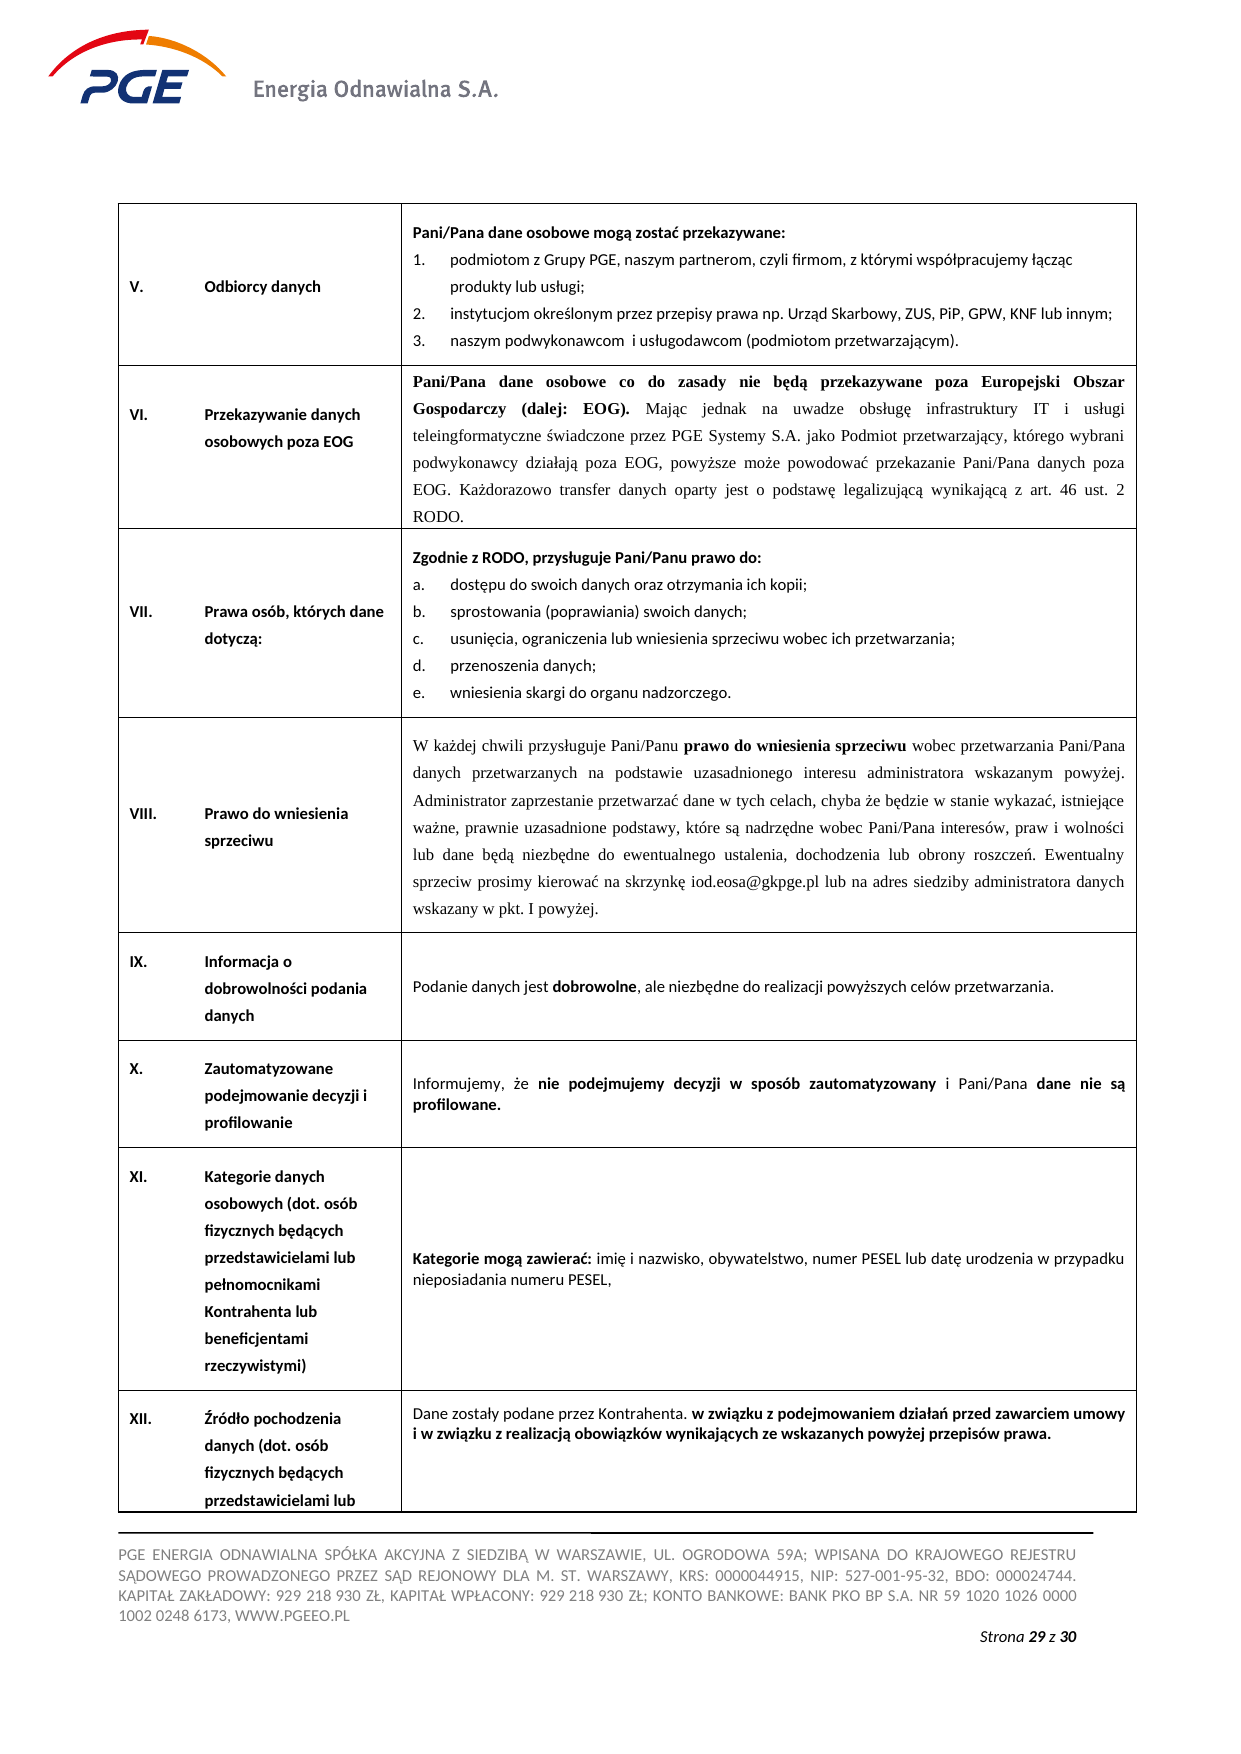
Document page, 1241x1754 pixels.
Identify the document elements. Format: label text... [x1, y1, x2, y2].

table_cell Informacja o dobrowolności podania danych [119, 933, 401, 1039]
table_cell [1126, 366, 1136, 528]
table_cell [119, 1391, 401, 1511]
table_cell Informujemy, że nie podejmujemy decyzji w sposób zautomatyzowany i Pani/Pana dane nie są profilowane. [402, 1041, 1136, 1147]
table_cell W każdej chwili przysługuje Pani/Panu prawo do wniesienia sprzeciwu wobec przetwarzania Pani/Pana danych przetwarzanych na podstawie uzasadnionego interesu administratora wskazanym powyżej. Administrator zaprzestanie przetwarzać dane w tych celach, chyba że będzie w stanie wykazać, istniejące ważne, prawnie uzasadnione podstawy, które są nadrzędne wobec Pani/Pana interesów, praw i wolności lub dane będą niezbędne do ewentualnego ustalenia, dochodzenia lub obrony roszczeń. Ewentualny sprzeciw prosimy kierować na skrzynkę iod.eosa@gkpge.pl lub na adres siedziby administratora danych wskazany w pkt. I powyżej. [402, 718, 1136, 932]
table_cell Odbiorcy danych [119, 204, 401, 364]
table_cell Zgodnie z RODO, przysługuje Pani/Panu prawo do: dostępu do swoich danych oraz otrzymania ich kopii; sprostowania (poprawiania) swoich danych; usunięcia, ograniczenia lub wniesienia sprzeciwu wobec ich przetwarzania; przenoszenia danych; wniesienia skargi do organu nadzorczego. [402, 529, 1136, 717]
table_cell Prawa osób, których dane dotyczą: [119, 529, 401, 717]
table_cell Prawo do wniesienia sprzeciwu [119, 718, 401, 932]
table_cell Zautomatyzowane podejmowanie decyzji i profilowanie [119, 1041, 401, 1147]
table_cell Przekazywanie danych osobowych poza EOG [119, 366, 401, 528]
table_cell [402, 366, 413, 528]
table_cell Kategorie mogą zawierać: imię i nazwisko, obywatelstwo, numer PESEL lub datę urodzenia w przypadku nieposiadania numeru PESEL, [402, 1148, 1136, 1389]
table_cell Kategorie danych osobowych (dot. osób fizycznych będących przedstawicielami lub pełnomocnikami Kontrahenta lub beneficjentami rzeczywistymi) [119, 1148, 401, 1389]
table_cell Podanie danych jest dobrowolne, ale niezbędne do realizacji powyższych celów przetwarzania. [402, 933, 1136, 1039]
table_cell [402, 1391, 1136, 1511]
table_cell Pani/Pana dane osobowe mogą zostać przekazywane: podmiotom z Grupy PGE, naszym partnerom, czyli firmom, z którymi współpracujemy łącząc produkty lub usługi; instytucjom określonym przez przepisy prawa np. Urząd Skarbowy, ZUS, PiP, GPW, KNF lub innym; naszym podwykonawcom i usługodawcom (podmiotom przetwarzającym). [402, 204, 1136, 364]
